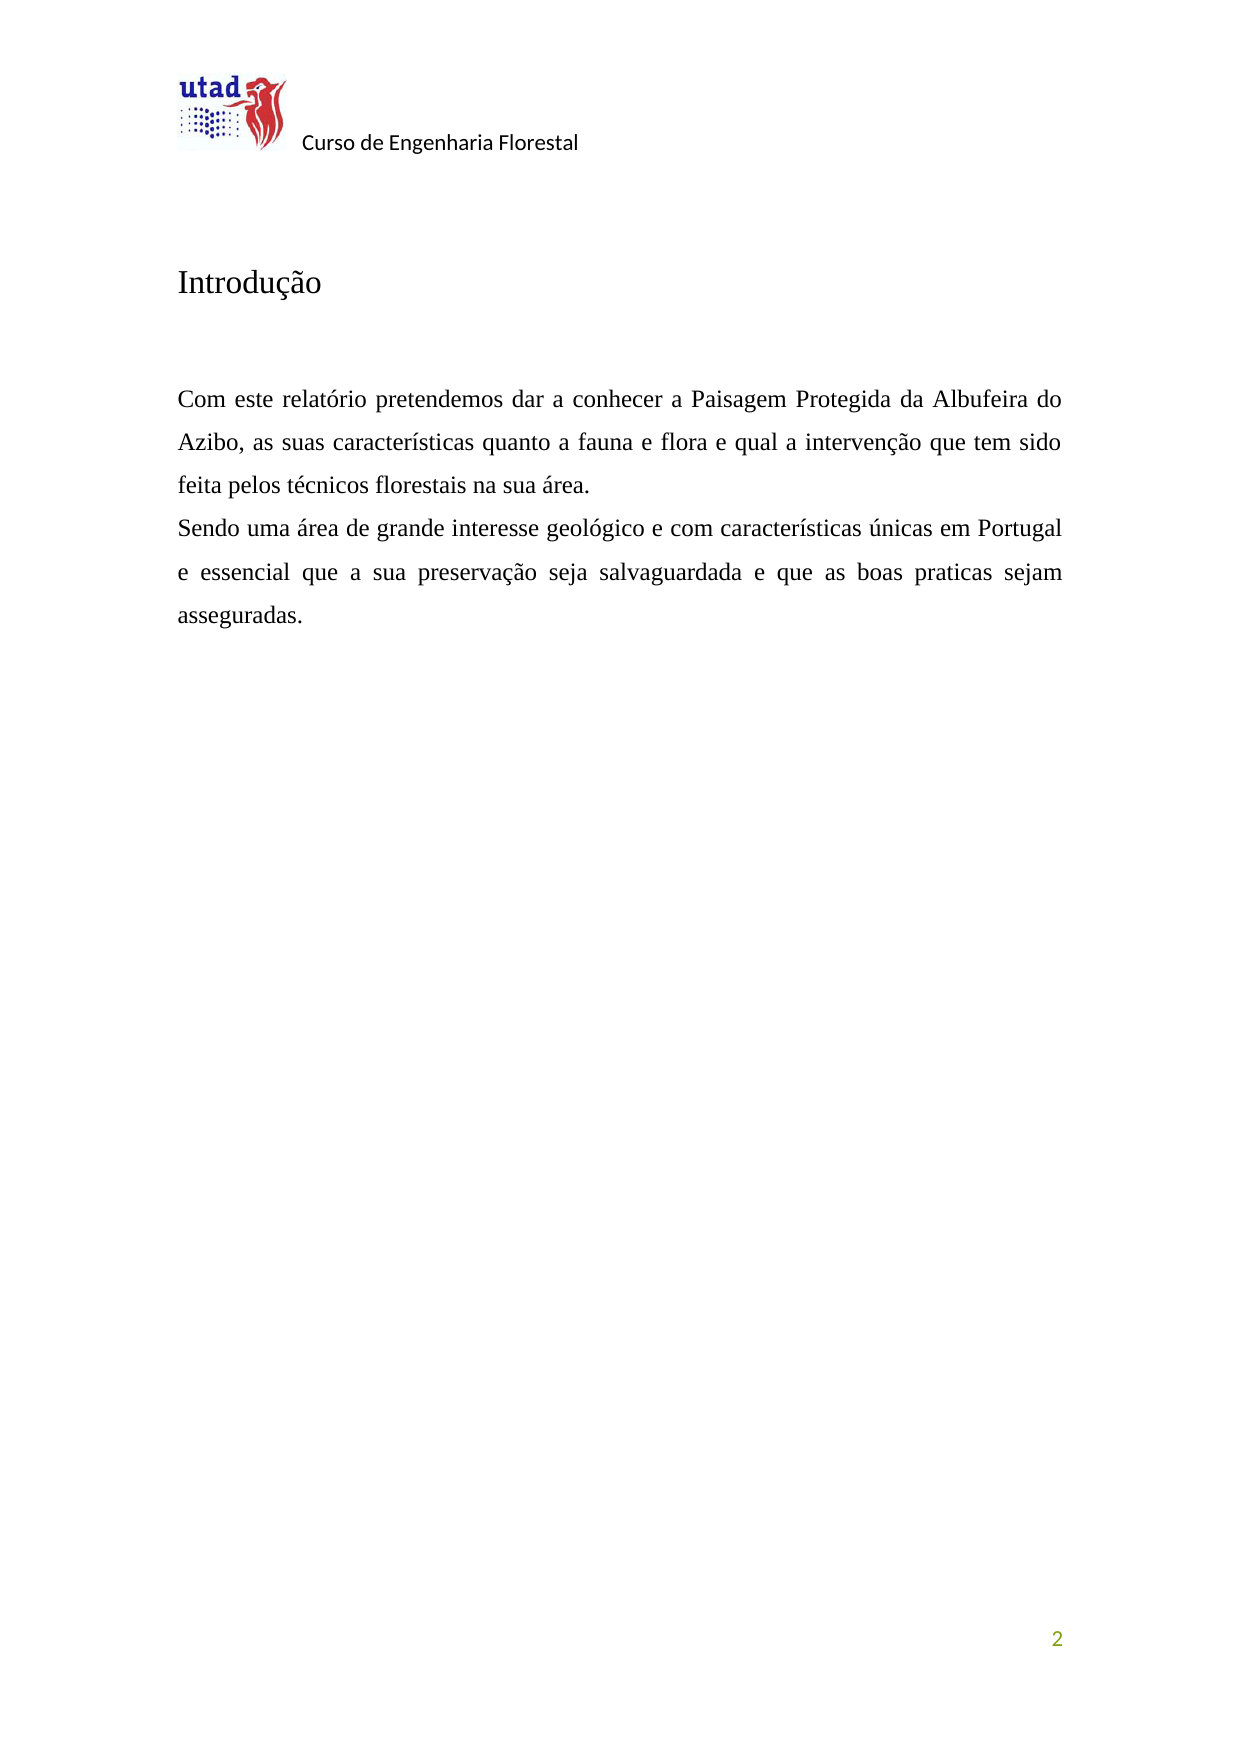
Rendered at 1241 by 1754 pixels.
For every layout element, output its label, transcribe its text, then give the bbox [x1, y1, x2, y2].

text Sendo uma área de grande interesse geológico e com características únicas em Portugal e essencial que a sua preservação seja salvaguardada e que as boas praticas sejam asseguradas. [177, 513, 1063, 628]
text Introdução [177, 263, 1063, 301]
text Com este relatório pretendemos dar a conhecer a Paisagem Protegida da Albufeira do Azibo, as suas características quanto a fauna e flora e qual a intervenção que tem sido feita pelos técnicos florestais na sua área. [177, 384, 1063, 499]
